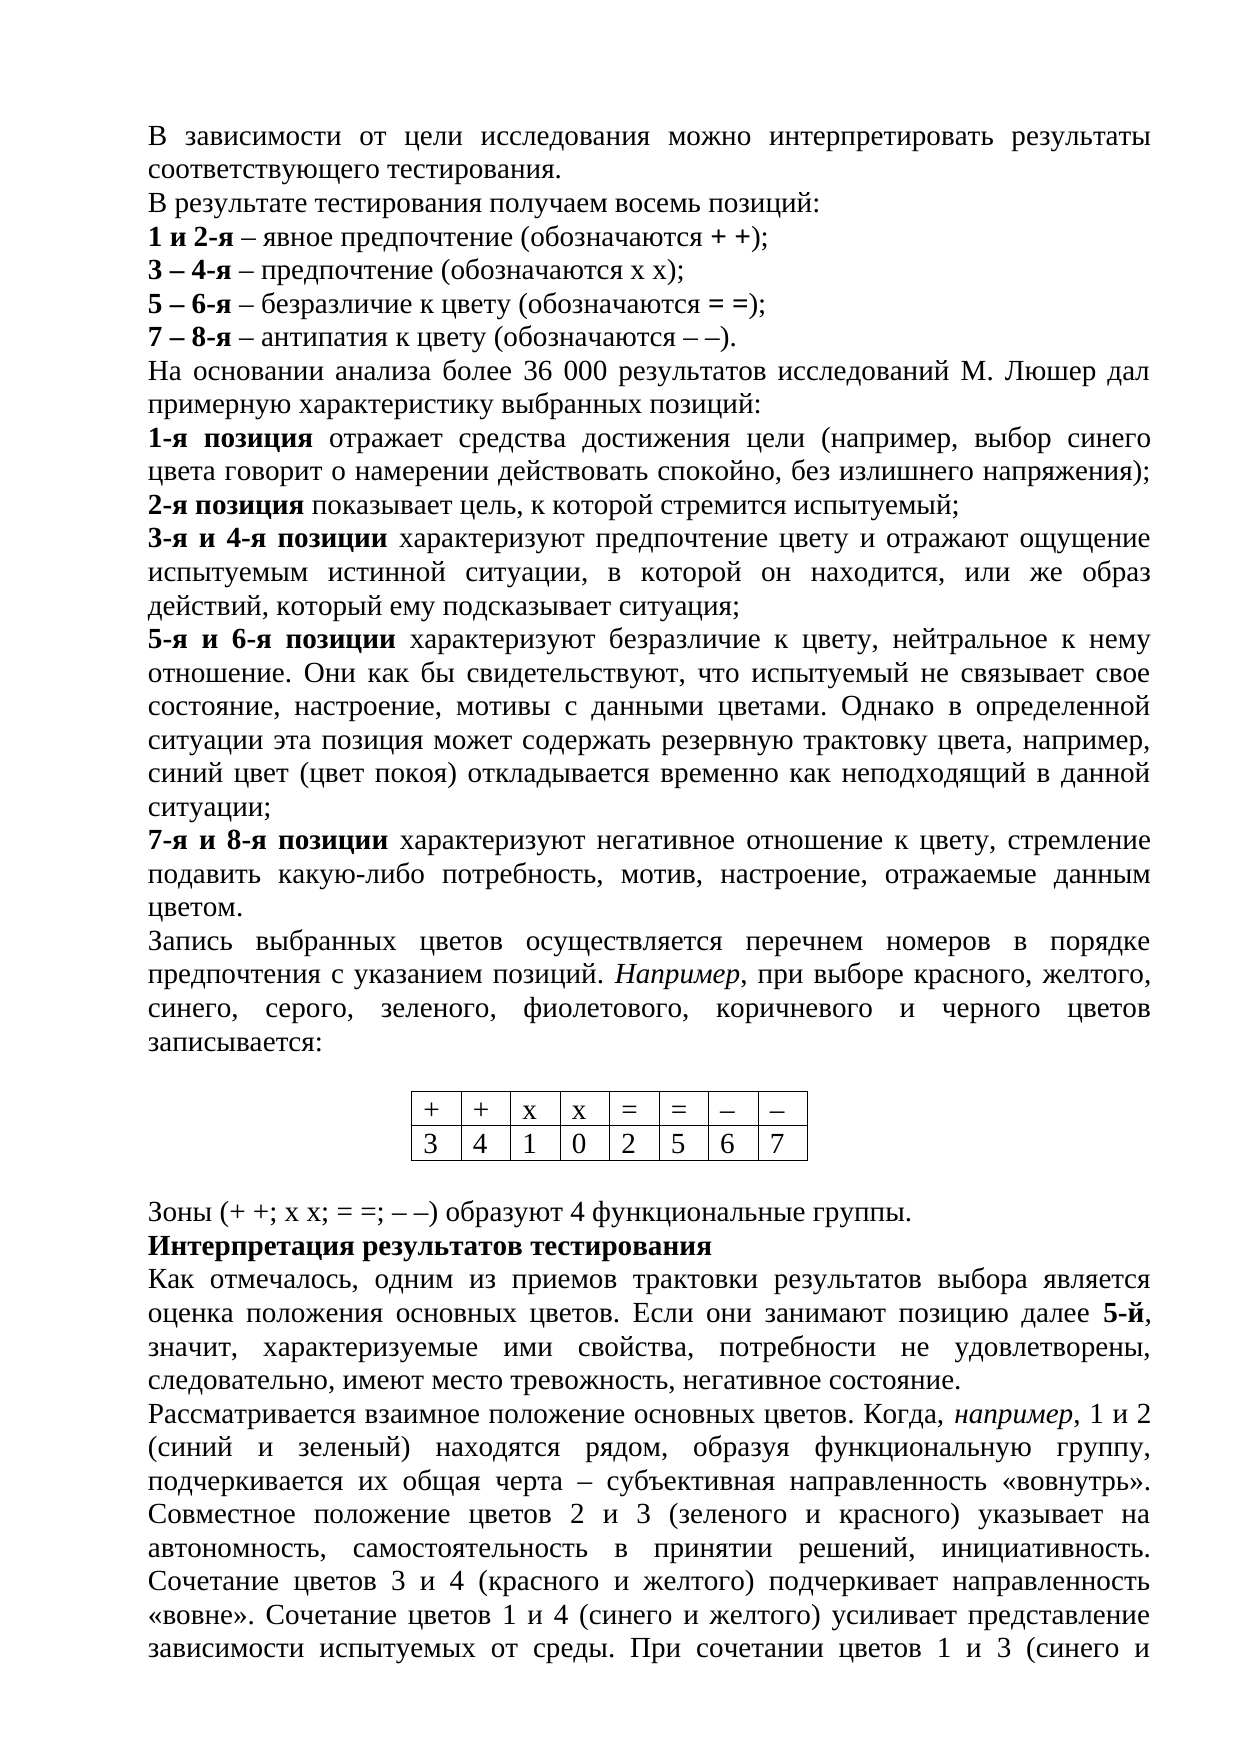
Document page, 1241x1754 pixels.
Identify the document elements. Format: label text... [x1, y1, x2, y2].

text 7-я и 8-я позиции характеризуют негативное отношение к цвету, стремление подавить какую-либо потребность, мотив, настроение, отражаемые данным цветом. [148, 822, 1152, 923]
table_header = [610, 1092, 659, 1125]
text Зоны (+ +; х х; = =; – –) образуют 4 функциональные группы. [148, 1194, 1152, 1228]
table_cell 6 [709, 1126, 758, 1160]
text На основании анализа более 36 000 результатов исследований М. Люшер дал примерную характеристику выбранных позиций: [148, 353, 1152, 420]
text Интерпретация результатов тестирования [148, 1228, 1152, 1262]
table_header = [660, 1092, 708, 1125]
text В зависимости от цели исследования можно интерпретировать результаты соответствующего тестирования. [148, 118, 1152, 185]
text 3 – 4-я – предпочтение (обозначаются х х); [148, 252, 1152, 286]
table_header x [561, 1092, 609, 1125]
table_cell 1 [511, 1126, 560, 1160]
text В результате тестирования получаем восемь позиций: [148, 185, 1152, 219]
text Как отмечалось, одним из приемов трактовки результатов выбора является оценка положения основных цветов. Если они занимают позицию далее 5-й, значит, характеризуемые ими свойства, потребности не удовлетворены, следовательно, имеют место тревожность, негативное состояние. [148, 1262, 1152, 1396]
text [148, 1396, 1152, 1664]
text 7 – 8-я – антипатия к цвету (обозначаются – –). [148, 319, 1152, 353]
text 1 и 2-я – явное предпочтение (обозначаются + +); [148, 219, 1152, 252]
table_cell 0 [561, 1126, 609, 1160]
table_cell 4 [462, 1126, 510, 1160]
table_header – [759, 1092, 807, 1125]
table_header – [709, 1092, 758, 1125]
table_cell 7 [759, 1126, 807, 1160]
table_cell 5 [660, 1126, 708, 1160]
table_cell 3 [412, 1126, 461, 1160]
text 3-я и 4-я позиции характеризуют предпочтение цвету и отражают ощущение испытуемым истинной ситуации, в которой он находится, или же образ действий, который ему подсказывает ситуация; [148, 521, 1152, 621]
text 5 – 6-я – безразличие к цвету (обозначаются = =); [148, 286, 1152, 319]
text 1-я позиция отражает средства достижения цели (например, выбор синего цвета говорит о намерении действовать спокойно, без излишнего напряжения); 2-я позиция показывает цель, к которой стремится испытуемый; [148, 420, 1152, 521]
table_header x [511, 1092, 560, 1125]
table_header + [462, 1092, 510, 1125]
table_header + [412, 1092, 461, 1125]
text Запись выбранных цветов осуществляется перечнем номеров в порядке предпочтения с указанием позиций. Например, при выборе красного, желтого, синего, серого, зеленого, фиолетового, коричневого и черного цветов записывается: [148, 923, 1152, 1057]
table_cell 2 [610, 1126, 659, 1160]
text 5-я и 6-я позиции характеризуют безразличие к цвету, нейтральное к нему отношение. Они как бы свидетельствуют, что испытуемый не связывает свое состояние, настроение, мотивы с данными цветами. Однако в определенной ситуации эта позиция может содержать резервную трактовку цвета, например, синий цвет (цвет покоя) откладывается временно как неподходящий в данной ситуации; [148, 621, 1152, 822]
